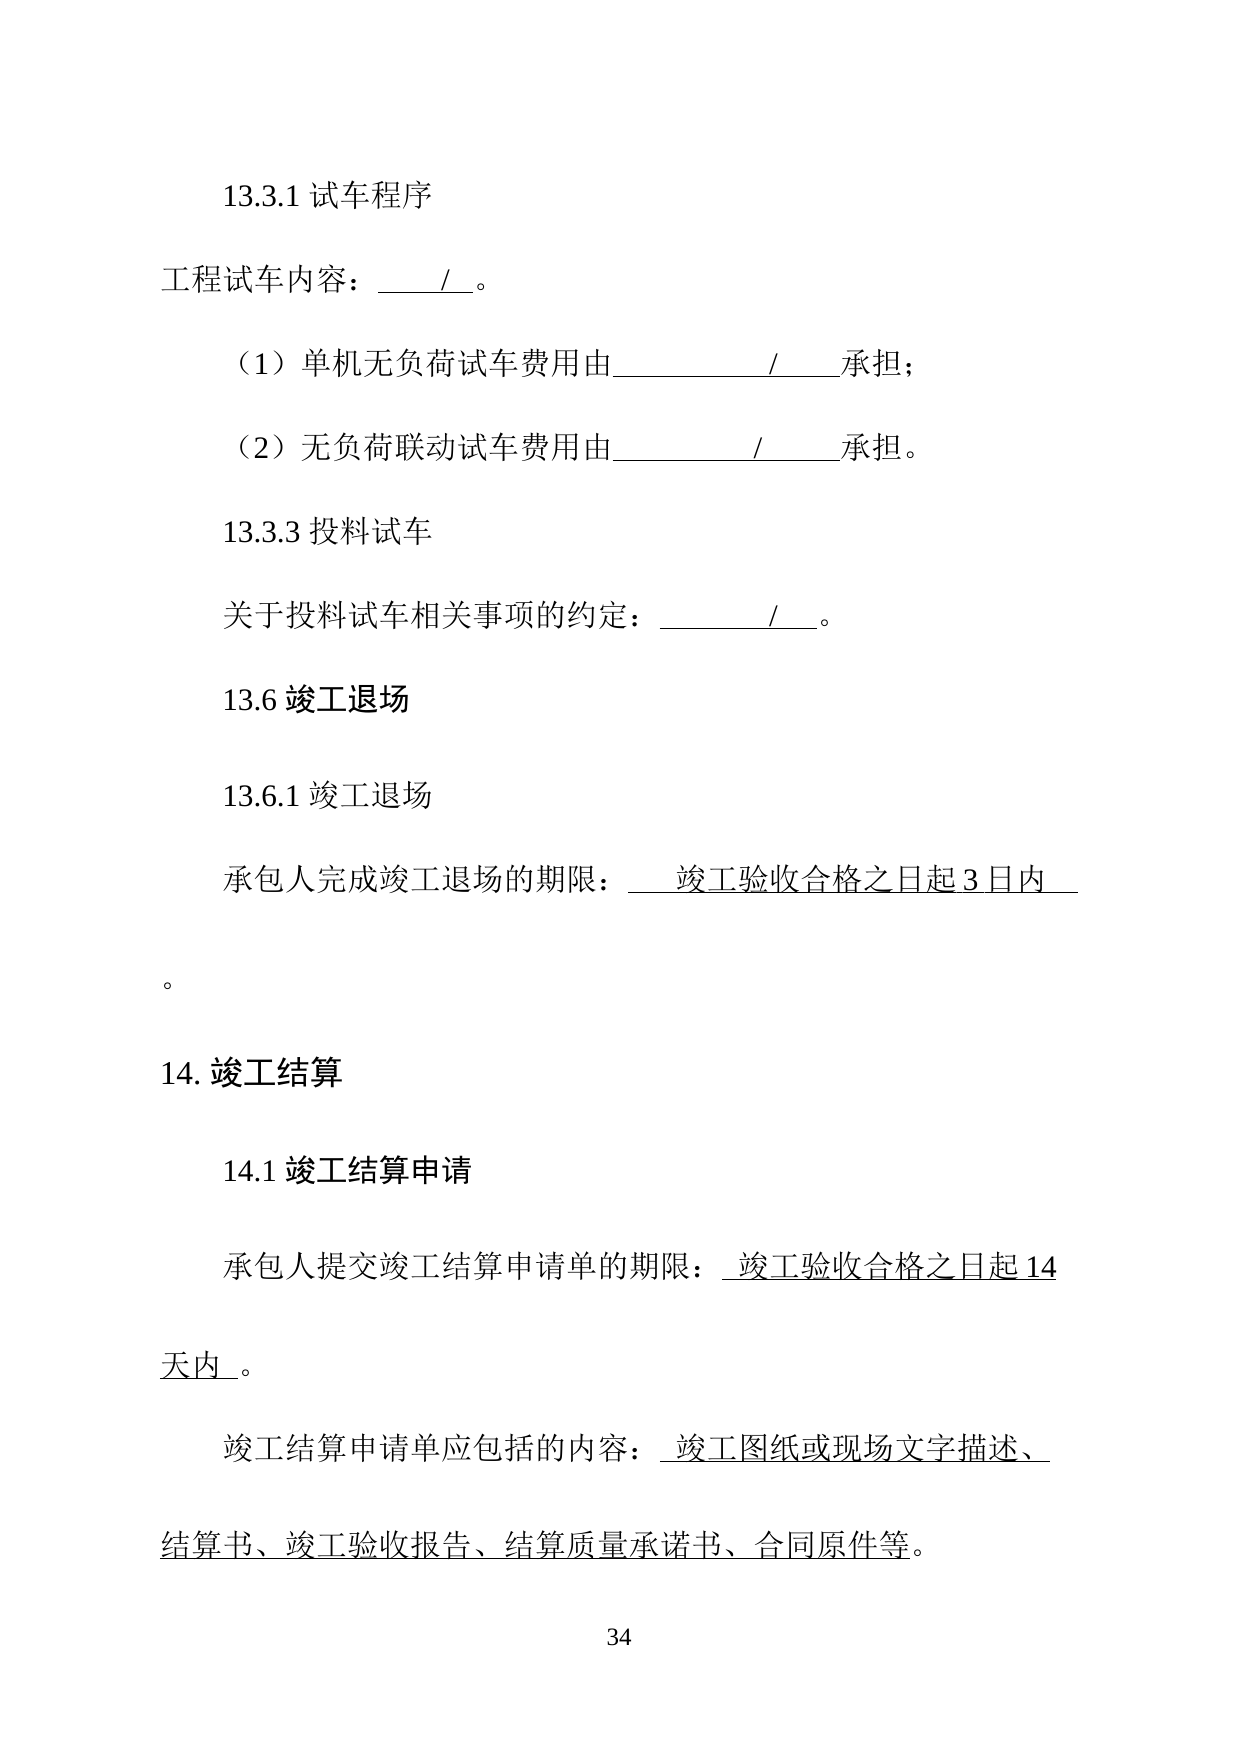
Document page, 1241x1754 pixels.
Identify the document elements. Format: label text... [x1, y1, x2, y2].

text （1）单机无负荷试车费用由 / 承担； [159, 330, 1078, 395]
text 13.6 竣工退场 [159, 666, 1078, 731]
text 关于投料试车相关事项的约定： / 。 [159, 582, 1078, 647]
text 13.6.1 竣工退场 [159, 762, 1078, 827]
text 13.3.1 试车程序 [159, 162, 1078, 227]
text （2）无负荷联动试车费用由 / 承担。 [159, 414, 1078, 479]
text 工程试车内容： / 。 [159, 246, 1078, 311]
text 14.1 竣工结算申请 [159, 1137, 1078, 1202]
subtitle 14. 竣工结算 [159, 1039, 1078, 1104]
text 承包人提交竣工结算申请单的期限： 竣工验收合格之日起14天内 。 [159, 1233, 1078, 1396]
text 13.3.3 投料试车 [159, 498, 1078, 563]
text 承包人完成竣工退场的期限： 竣工验收合格之日起3日内 。 [159, 846, 1078, 1009]
text 竣工结算申请单应包括的内容： 竣工图纸或现场文字描述、结算书、竣工验收报告、结算质量承诺书、合同原件等。 [159, 1413, 1078, 1576]
